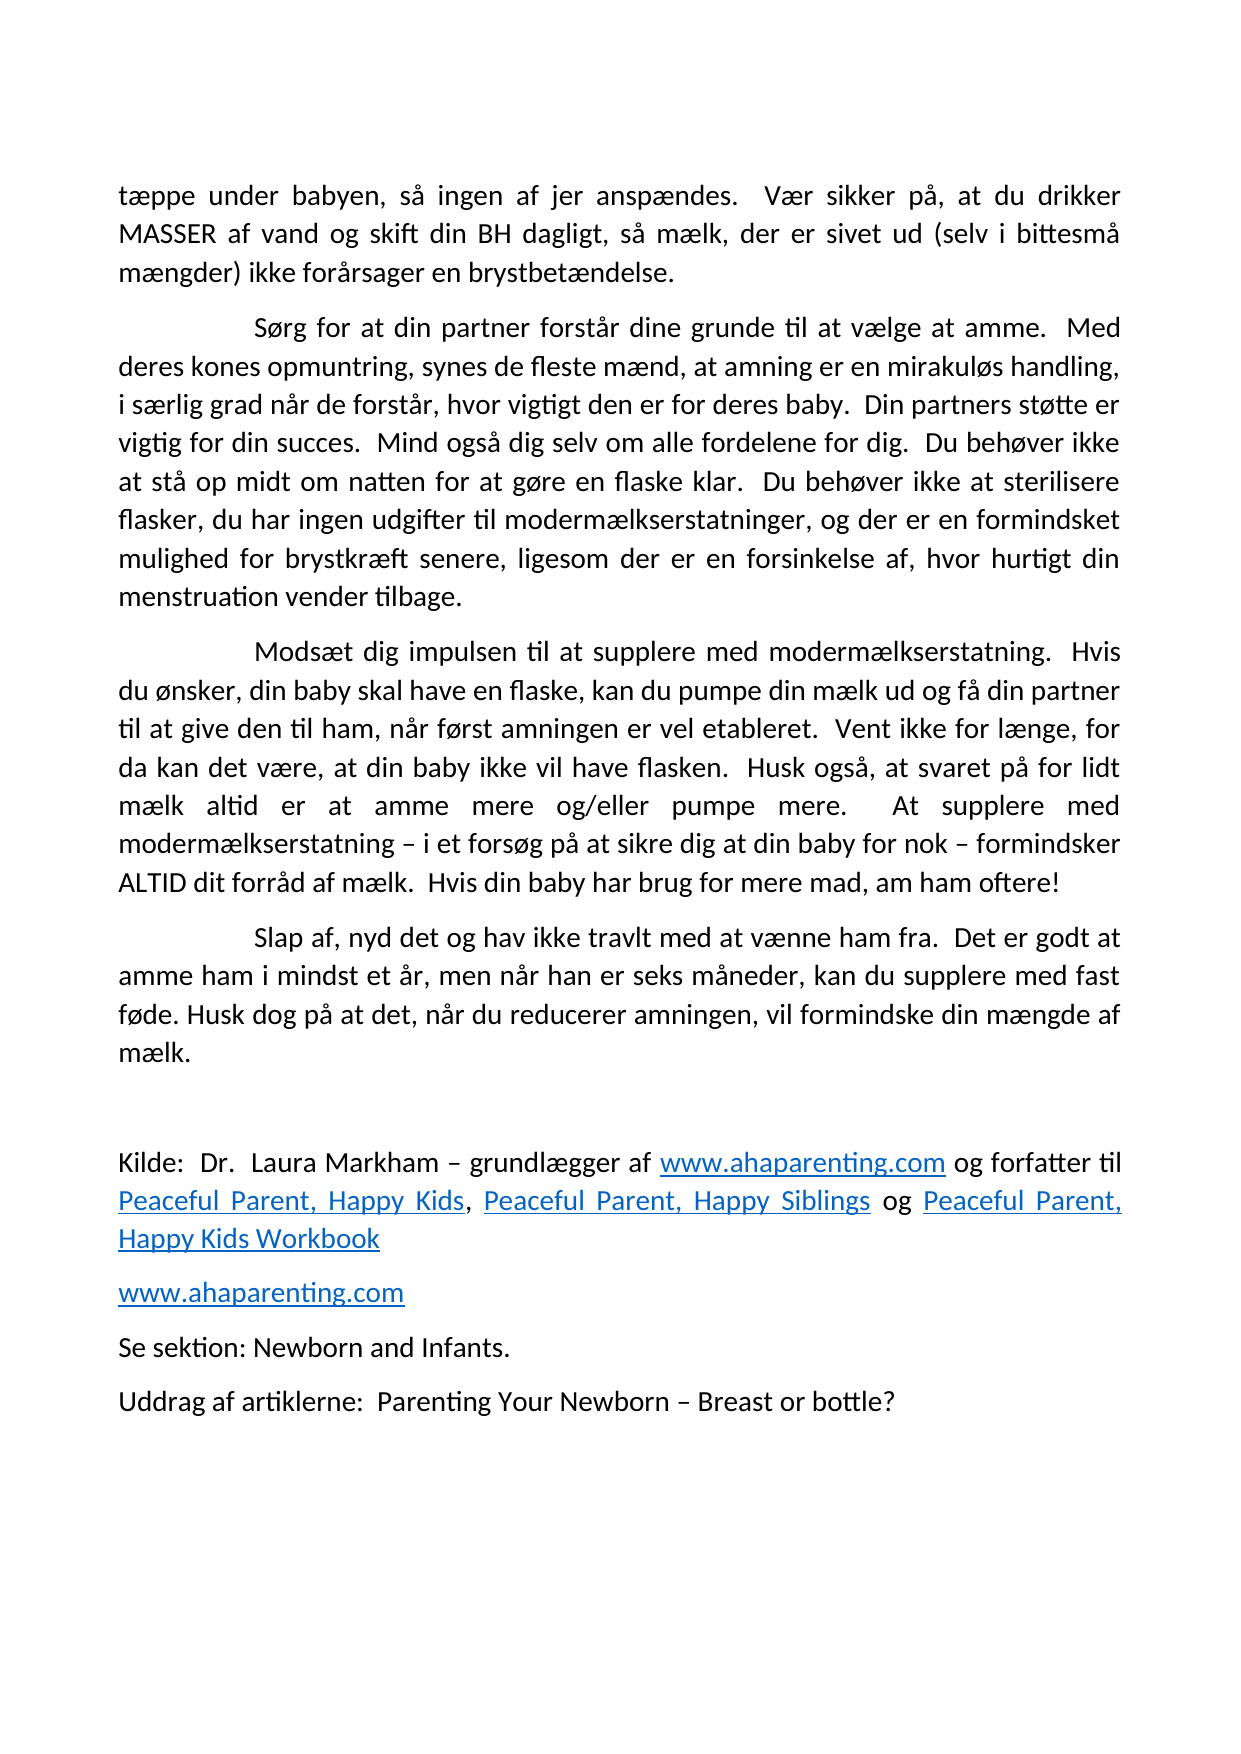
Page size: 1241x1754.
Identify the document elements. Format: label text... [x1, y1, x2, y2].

text Slap af, nyd det og hav ikke travlt med at vænne ham fra. Det er godt at amme ham i mindst et år, men når han er seks måneder, kan du supplere med fast føde. Husk dog på at det, når du reducerer amningen, vil formindske din mængde af mælk. [118, 919, 1122, 1070]
text www.ahaparenting.com [118, 1274, 1122, 1310]
text Uddrag af artiklerne: Parenting Your Newborn – Breast or bottle? [118, 1383, 1122, 1419]
text Modsæt dig impulsen til at supplere med modermælkserstatning. Hvis du ønsker, din baby skal have en flaske, kan du pumpe din mælk ud og få din partner til at give den til ham, når først amningen er vel etableret. Vent ikke for længe, for da kan det være, at din baby ikke vil have flasken. Husk også, at svaret på for lidt mælk altid er at amme mere og/eller pumpe mere. At supplere med modermælkserstatning – i et forsøg på at sikre dig at din baby for nok – formindsker ALTID dit forråd af mælk. Hvis din baby har brug for mere mad, am ham oftere! [118, 633, 1122, 899]
text Sørg for at din partner forstår dine grunde til at vælge at amme. Med deres kones opmuntring, synes de fleste mænd, at amning er en mirakuløs handling, i særlig grad når de forstår, hvor vigtigt den er for deres baby. Din partners støtte er vigtig for din succes. Mind også dig selv om alle fordelene for dig. Du behøver ikke at stå op midt om natten for at gøre en flaske klar. Du behøver ikke at sterilisere flasker, du har ingen udgifter til modermælkserstatninger, og der er en formindsket mulighed for brystkræft senere, ligesom der er en forsinkelse af, hvor hurtigt din menstruation vender tilbage. [118, 309, 1122, 614]
text Kilde: Dr. Laura Markham – grundlægger af www.ahaparenting.com og forfatter til Peaceful Parent, Happy Kids, Peaceful Parent, Happy Siblings og Peaceful Parent, Happy Kids Workbook [118, 1144, 1122, 1256]
text Se sektion: Newborn and Infants. [118, 1329, 1122, 1364]
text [118, 177, 1122, 290]
